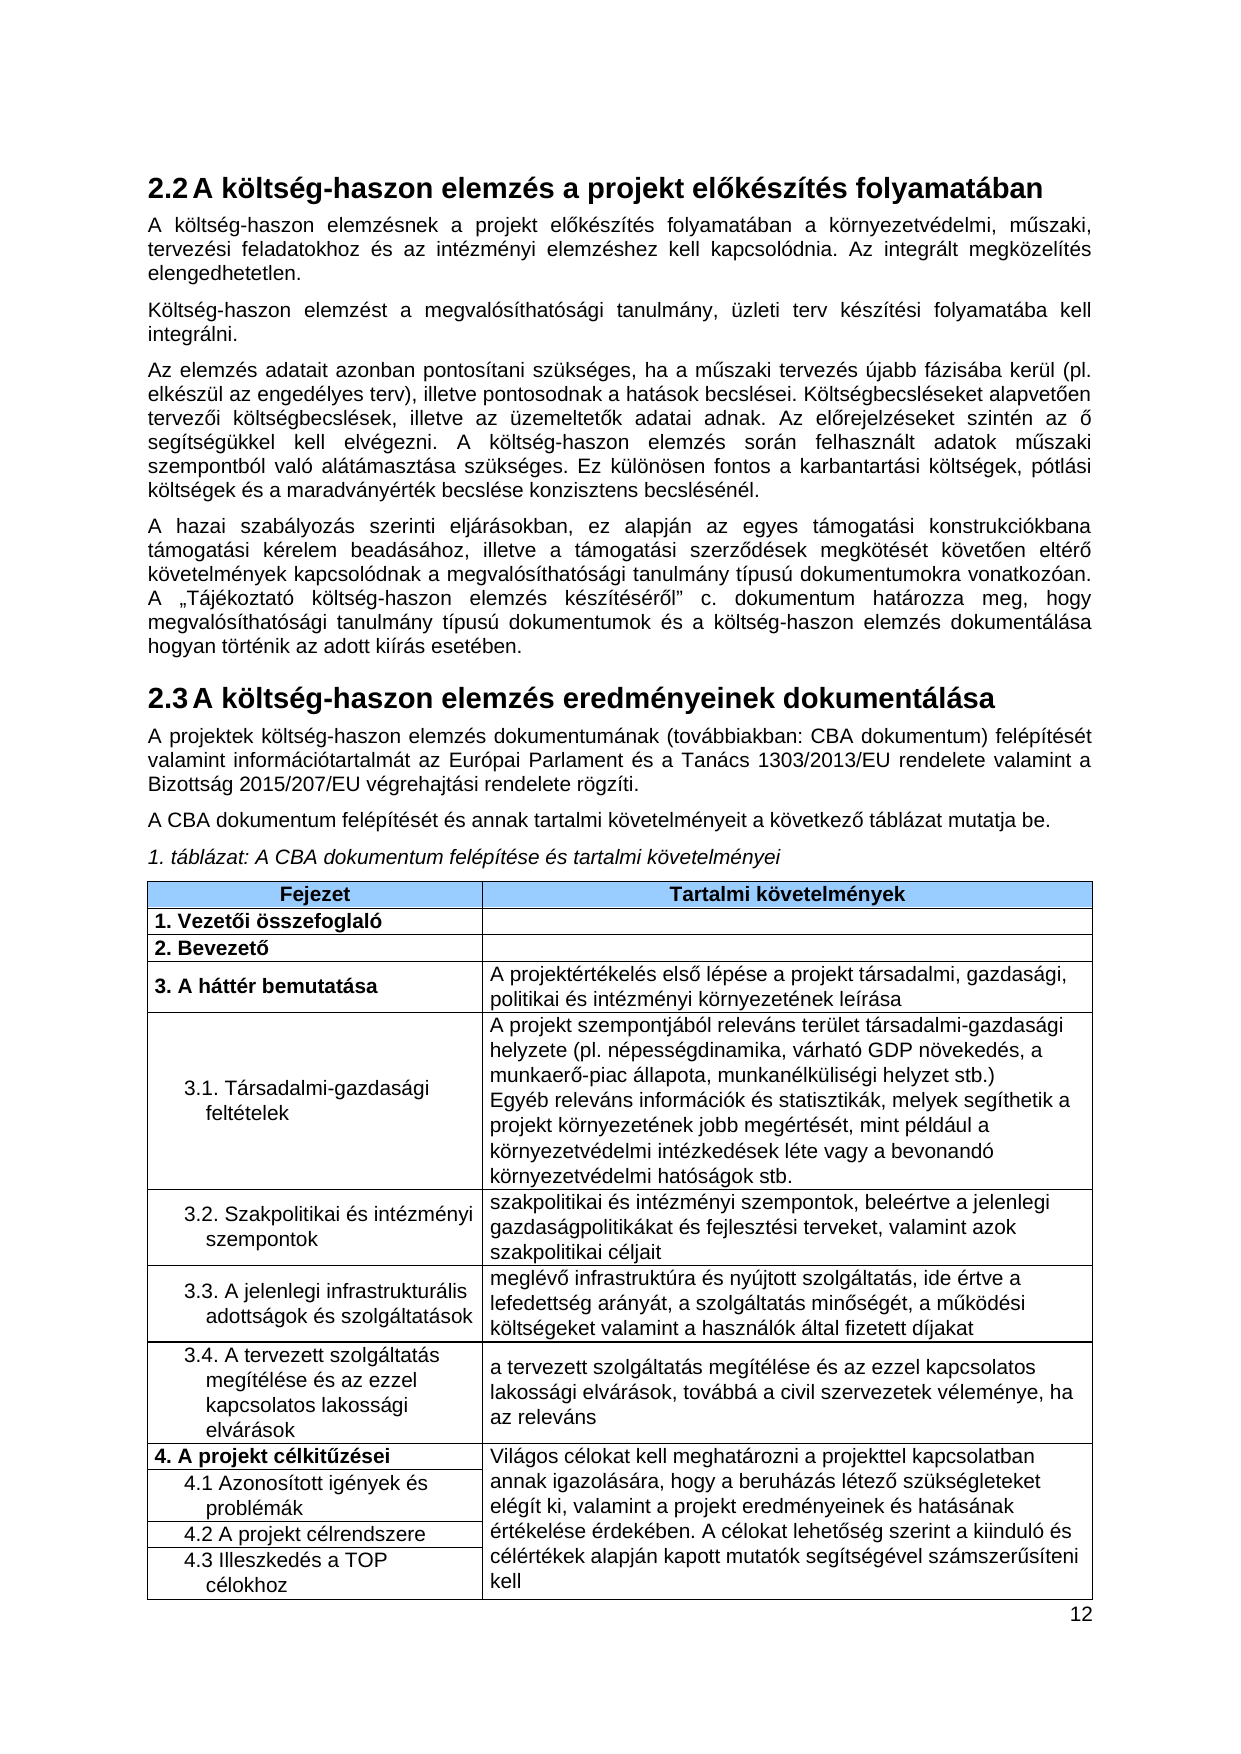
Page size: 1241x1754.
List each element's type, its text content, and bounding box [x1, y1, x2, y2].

table_cell 3.1. Társadalmi-gazdasági feltételek [148, 1013, 482, 1189]
table_cell szakpolitikai és intézményi szempontok, beleértve a jelenlegi gazdaságpolitikákat és fejlesztési terveket, valamint azok szakpolitikai céljait [483, 1190, 1092, 1265]
table_cell 1. Vezetői összefoglaló [148, 909, 482, 934]
table_header Fejezet [148, 882, 482, 907]
table_cell 3. A háttér bemutatása [148, 962, 482, 1012]
table_cell A projekt szempontjából releváns terület társadalmi-gazdasági helyzete (pl. népességdinamika, várható GDP növekedés, a munkaerő-piac állapota, munkanélküliségi helyzet stb.) Egyéb releváns információk és statisztikák, melyek segíthetik a projekt környezetének jobb megértését, mint például a környezetvédelmi intézkedések léte vagy a bevonandó környezetvédelmi hatóságok stb. [483, 1013, 1092, 1189]
table_cell 4.2 A projekt célrendszere [148, 1522, 482, 1547]
table_cell meglévő infrastruktúra és nyújtott szolgáltatás, ide értve a lefedettség arányát, a szolgáltatás minőségét, a működési költségeket valamint a használók által fizetett díjakat [483, 1266, 1092, 1341]
text A hazai szabályozás szerinti eljárásokban, ez alapján az egyes támogatási konstrukciókbana támogatási kérelem beadásához, illetve a támogatási szerződések megkötését követően eltérő követelmények kapcsolódnak a megvalósíthatósági tanulmány típusú dokumentumokra vonatkozóan. A „Tájékoztató költség-haszon elemzés készítéséről” c. dokumentum határozza meg, hogy megvalósíthatósági tanulmány típusú dokumentumok és a költség-haszon elemzés dokumentálása hogyan történik az adott kiírás esetében. [148, 514, 1093, 658]
subtitle A költség-haszon elemzés a projekt előkészítés folyamatában [148, 176, 1093, 204]
text Az elemzés adatait azonban pontosítani szükséges, ha a műszaki tervezés újabb fázisába kerül (pl. elkészül az engedélyes terv), illetve pontosodnak a hatások becslései. Költségbecsléseket alapvetően tervezői költségbecslések, illetve az üzemeltetők adatai adnak. Az előrejelzéseket szintén az ő segítségükkel kell elvégezni. A költség-haszon elemzés során felhasznált adatok műszaki szempontból való alátámasztása szükséges. Ez különösen fontos a karbantartási költségek, pótlási költségek és a maradványérték becslése konzisztens becslésénél. [148, 358, 1093, 502]
table_header Tartalmi követelmények [483, 882, 1092, 907]
table_cell A projektértékelés első lépése a projekt társadalmi, gazdasági, politikai és intézményi környezetének leírása [483, 962, 1092, 1012]
text A CBA dokumentum felépítését és annak tartalmi követelményeit a következő táblázat mutatja be. [148, 808, 1093, 832]
table_cell [483, 909, 1092, 934]
table_cell 2. Bevezető [148, 935, 482, 961]
table_cell 3.4. A tervezett szolgáltatás megítélése és az ezzel kapcsolatos lakossági elvárások [148, 1343, 482, 1443]
text A költség-haszon elemzésnek a projekt előkészítés folyamatában a környezetvédelmi, műszaki, tervezési feladatokhoz és az intézményi elemzéshez kell kapcsolódnia. Az integrált megközelítés elengedhetetlen. [148, 213, 1093, 285]
table_cell [483, 935, 1092, 961]
table_cell 4.3 Illeszkedés a TOP célokhoz [148, 1548, 482, 1598]
table_cell 3.3. A jelenlegi infrastrukturális adottságok és szolgáltatások [148, 1266, 482, 1341]
table_cell Világos célokat kell meghatározni a projekttel kapcsolatban annak igazolására, hogy a beruházás létező szükségleteket elégít ki, valamint a projekt eredményeinek és hatásának értékelése érdekében. A célokat lehetőség szerint a kiinduló és célértékek alapján kapott mutatók segítségével számszerűsíteni kell [483, 1444, 1092, 1598]
table_cell a tervezett szolgáltatás megítélése és az ezzel kapcsolatos lakossági elvárások, továbbá a civil szervezetek véleménye, ha az releváns [483, 1343, 1092, 1443]
table_cell 3.2. Szakpolitikai és intézményi szempontok [148, 1190, 482, 1265]
text Költség-haszon elemzést a megvalósíthatósági tanulmány, üzleti terv készítési folyamatába kell integrálni. [148, 298, 1093, 346]
table_cell 4. A projekt célkitűzései [148, 1444, 482, 1469]
subtitle A költség-haszon elemzés eredményeinek dokumentálása [148, 686, 1093, 714]
table_cell 4.1 Azonosított igények és problémák [148, 1470, 482, 1521]
text A projektek költség-haszon elemzés dokumentumának (továbbiakban: CBA dokumentum) felépítését valamint információtartalmát az Európai Parlament és a Tanács 1303/2013/EU rendelete valamint a Bizottság 2015/207/EU végrehajtási rendelete rögzíti. [148, 724, 1093, 796]
